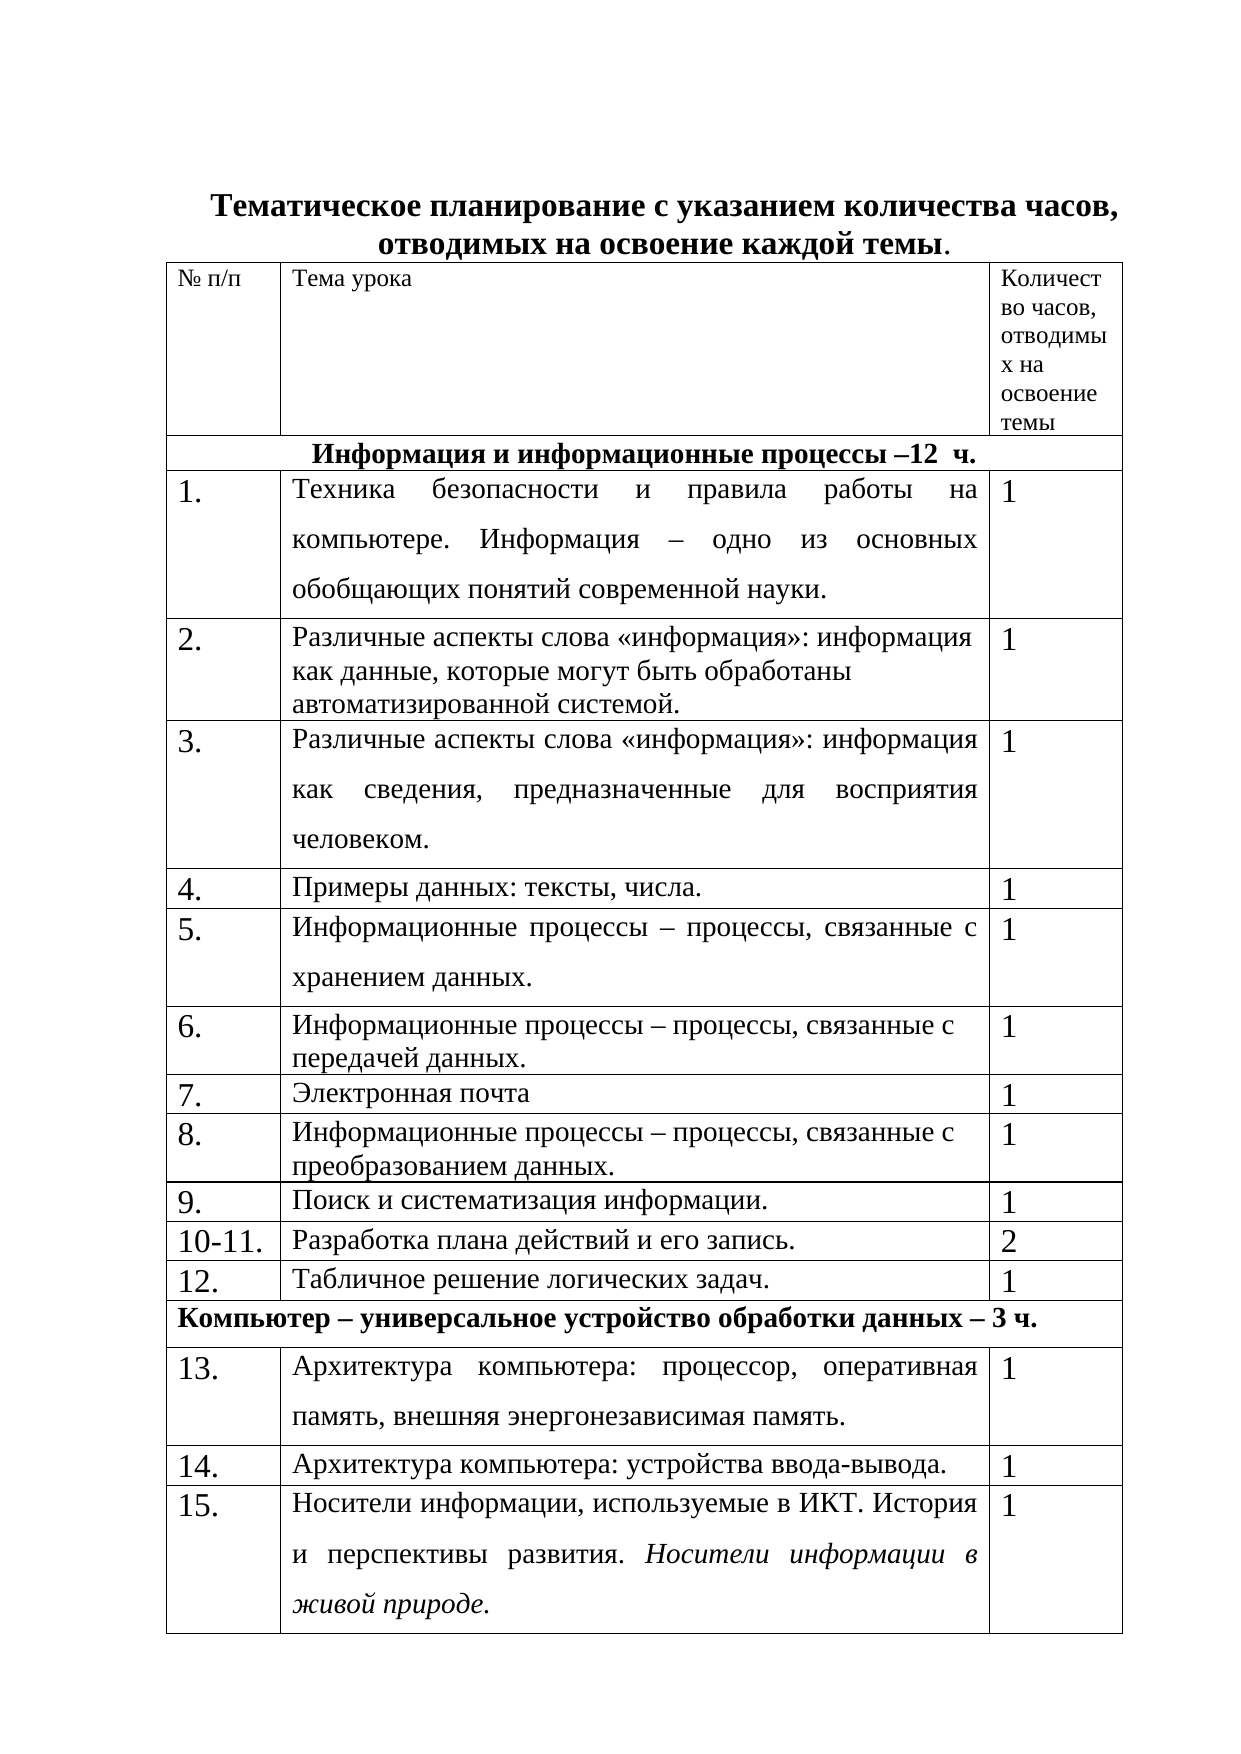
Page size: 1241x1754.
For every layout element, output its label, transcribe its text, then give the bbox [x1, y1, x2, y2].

table_cell Примеры данных: тексты, числа. [281, 869, 989, 908]
table_cell Информационные процессы – процессы, связанные с хранением данных. [281, 909, 989, 1006]
table_cell 6. [167, 1007, 280, 1074]
table_cell 1 [990, 1446, 1122, 1484]
table_cell 1 [990, 1261, 1122, 1299]
table_cell 1 [990, 471, 1122, 618]
table_cell 1 [990, 1007, 1122, 1074]
table_header Тема урока [281, 263, 989, 435]
table_cell Разработка плана действий и его запись. [281, 1222, 989, 1260]
table_cell 9. [167, 1183, 280, 1221]
table_cell Поиск и систематизация информации. [281, 1183, 989, 1221]
table_cell 1 [990, 1486, 1122, 1633]
table_cell 10-11. [167, 1222, 280, 1260]
table_cell Архитектура компьютера: устройства ввода-вывода. [281, 1446, 989, 1484]
table_cell Носители информации, используемые в ИКТ. История и перспективы развития. Носители информации в живой природе. [281, 1486, 989, 1633]
table_cell 15. [167, 1486, 280, 1633]
table_cell Различные аспекты слова «информация»: информация как сведения, предназначенные для восприятия человеком. [281, 721, 989, 868]
text Тематическое планирование с указанием количества часов, отводимых на освоение каждой темы. [177, 185, 1152, 262]
table_cell 2. [167, 619, 280, 720]
table_cell Информация и информационные процессы –12 ч. [167, 436, 1122, 470]
table_cell 1 [990, 869, 1122, 908]
table_cell 12. [167, 1261, 280, 1299]
table_cell 5. [167, 909, 280, 1006]
table_cell Информационные процессы – процессы, связанные с передачей данных. [281, 1007, 989, 1074]
table_cell 1 [990, 1183, 1122, 1221]
table_header № п/п [167, 263, 280, 435]
table_cell 1 [990, 909, 1122, 1006]
table_cell 2 [990, 1222, 1122, 1260]
table_cell Компьютер – универсальное устройство обработки данных – 3 ч. [167, 1301, 1122, 1347]
table_cell 4. [167, 869, 280, 908]
table_cell 1. [167, 471, 280, 618]
table_cell Информационные процессы – процессы, связанные с преобразованием данных. [281, 1114, 989, 1181]
table_cell 3. [167, 721, 280, 868]
table_header Количество часов, отводимых на освоение темы [990, 263, 1122, 435]
table_cell 1 [990, 1114, 1122, 1181]
table_cell 7. [167, 1075, 280, 1113]
table_cell 1 [990, 721, 1122, 868]
table_cell Различные аспекты слова «информация»: информация как данные, которые могут быть обработаны автоматизированной системой. [281, 619, 989, 720]
table_cell 1 [990, 619, 1122, 720]
table_cell 1 [990, 1348, 1122, 1445]
table_cell 8. [167, 1114, 280, 1181]
table_cell Табличное решение логических задач. [281, 1261, 989, 1299]
table_cell 13. [167, 1348, 280, 1445]
table_cell Электронная почта [281, 1075, 989, 1113]
table_cell 14. [167, 1446, 280, 1484]
table_cell Архитектура компьютера: процессор, оперативная память, внешняя энергонезависимая память. [281, 1348, 989, 1445]
table_cell Техника безопасности и правила работы на компьютере. Информация – одно из основных обобщающих понятий современной науки. [281, 471, 989, 618]
table_cell 1 [990, 1075, 1122, 1113]
